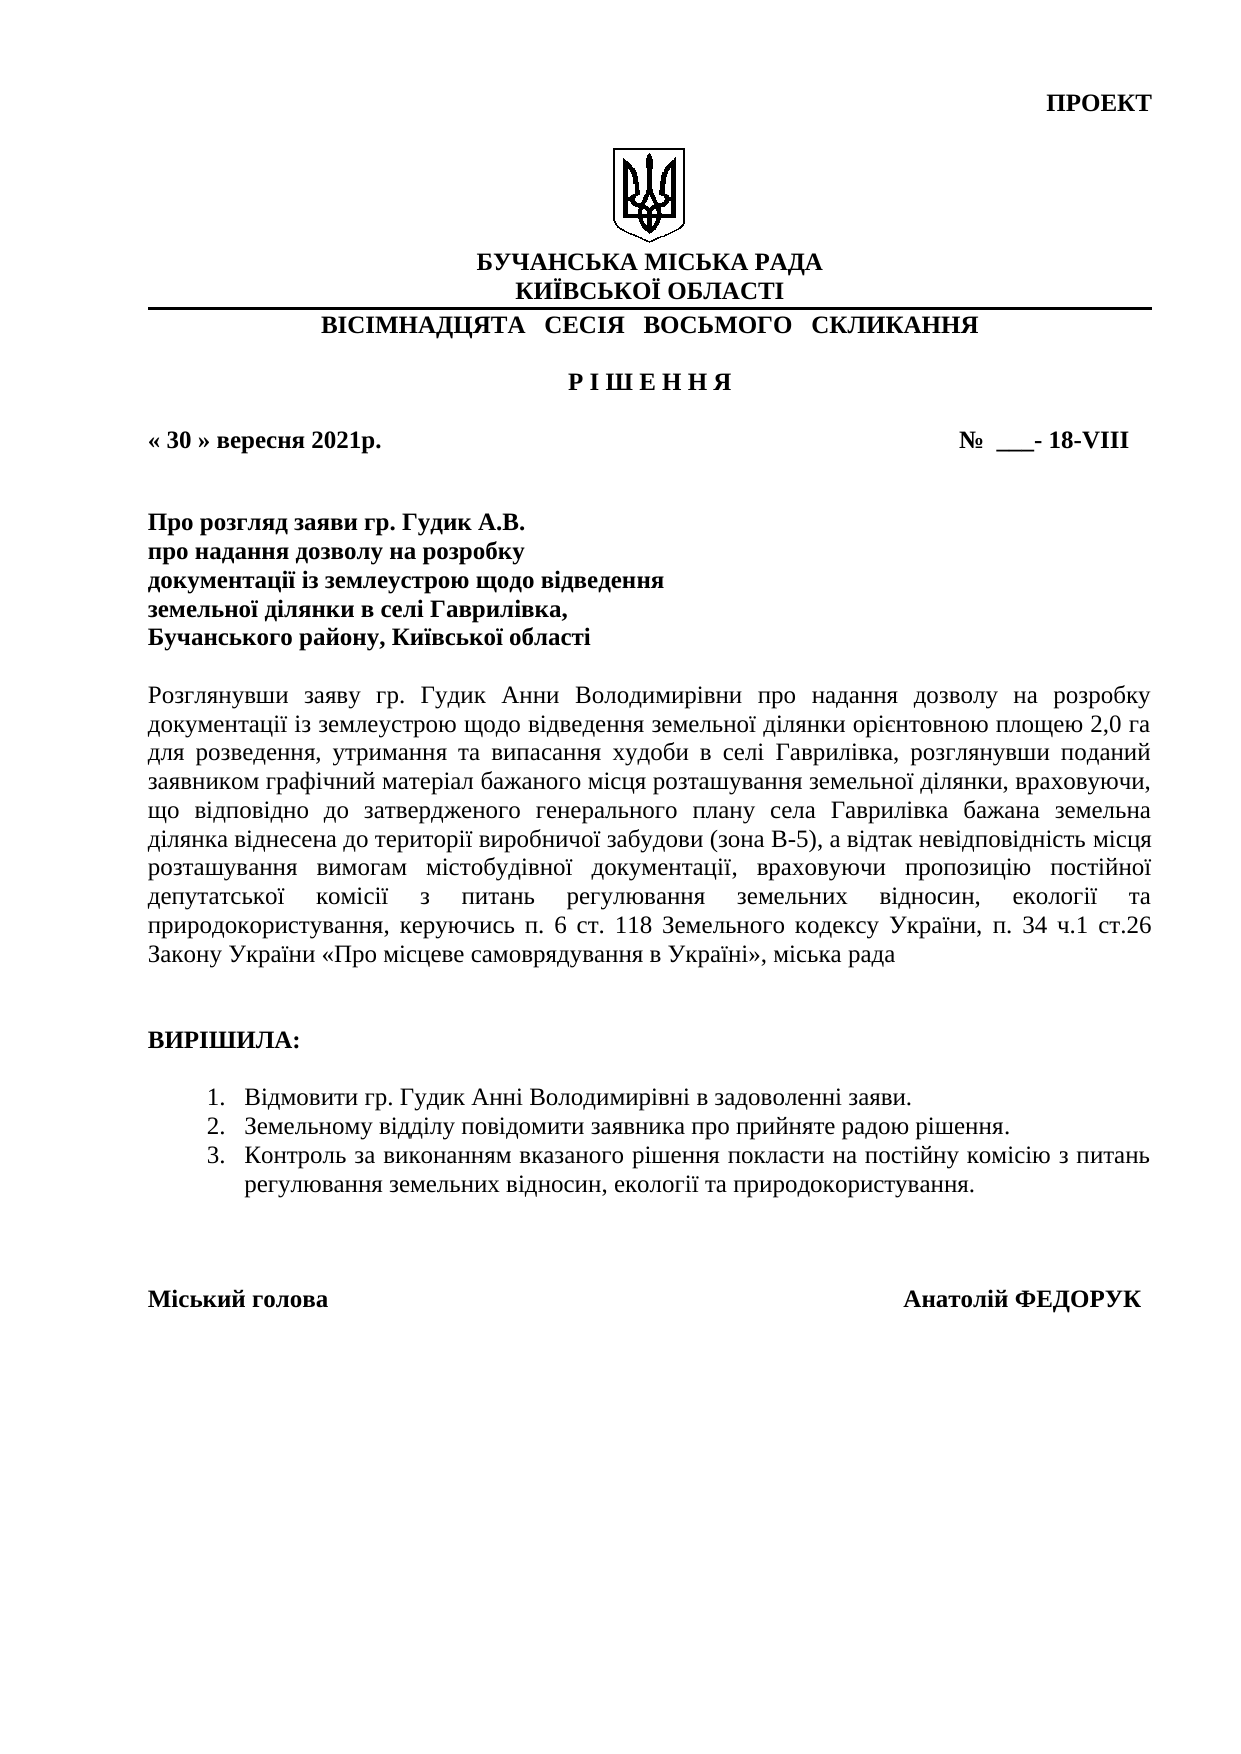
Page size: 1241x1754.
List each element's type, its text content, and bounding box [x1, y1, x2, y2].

text БУЧАНСЬКА МІСЬКА РАДА [148, 247, 1152, 276]
list Відмовити гр. Гудик Анні Володимирівні в задоволенні заяви. [207, 1082, 1152, 1111]
list Земельному відділу повідомити заявника про прийняте радою рішення. [207, 1111, 1152, 1140]
text земельної ділянки в селі Гаврилівка, [148, 594, 1152, 622]
text ВИРІШИЛА: [148, 1025, 1152, 1054]
text КИЇВСЬКОЇ ОБЛАСТІ [148, 276, 1152, 307]
list Контроль за виконанням вказаного рішення покласти на постійну комісію з питань регулювання земельних відносин, екології та природокористування. [207, 1140, 1152, 1197]
text про надання дозволу на розробку [148, 536, 1152, 565]
text Розглянувши заяву гр. Гудик Анни Володимирівни про надання дозволу на розробку документації із землеустрою щодо відведення земельної ділянки орієнтовною площею 2,0 га для розведення, утримання та випасання худоби в селі Гаврилівка, розглянувши поданий заявником графічний матеріал бажаного місця розташування земельної ділянки, враховуючи, що відповідно до затвердженого генерального плану села Гаврилівка бажана земельна ділянка віднесена до території виробничої забудови (зона В-5), а відтак невідповідність місця розташування вимогам містобудівної документації, враховуючи пропозицію постійної депутатської комісії з питань регулювання земельних відносин, екології та природокористування, керуючись п. 6 ст. 118 Земельного кодексу України, п. 34 ч.1 ст.26 Закону України «Про місцеве самоврядування в Україні», міська рада [148, 680, 1152, 967]
text Бучанського району, Київської області [148, 622, 1152, 651]
text Р І Ш Е Н Н Я [148, 367, 1152, 396]
text « 30 » вересня 2021р. № ___- 18-VІІІ [148, 425, 1152, 453]
text документації із землеустрою щодо відведення [148, 565, 1152, 594]
text Про розгляд заяви гр. Гудик А.В. [148, 507, 1152, 536]
text Міський голова Анатолій ФЕДОРУК [148, 1284, 1152, 1312]
text ВІСІМНАДЦЯТА СЕСІЯ ВОСЬМОГО СКЛИКАННЯ [148, 310, 1152, 338]
text ПРОЕКТ [148, 88, 1152, 117]
